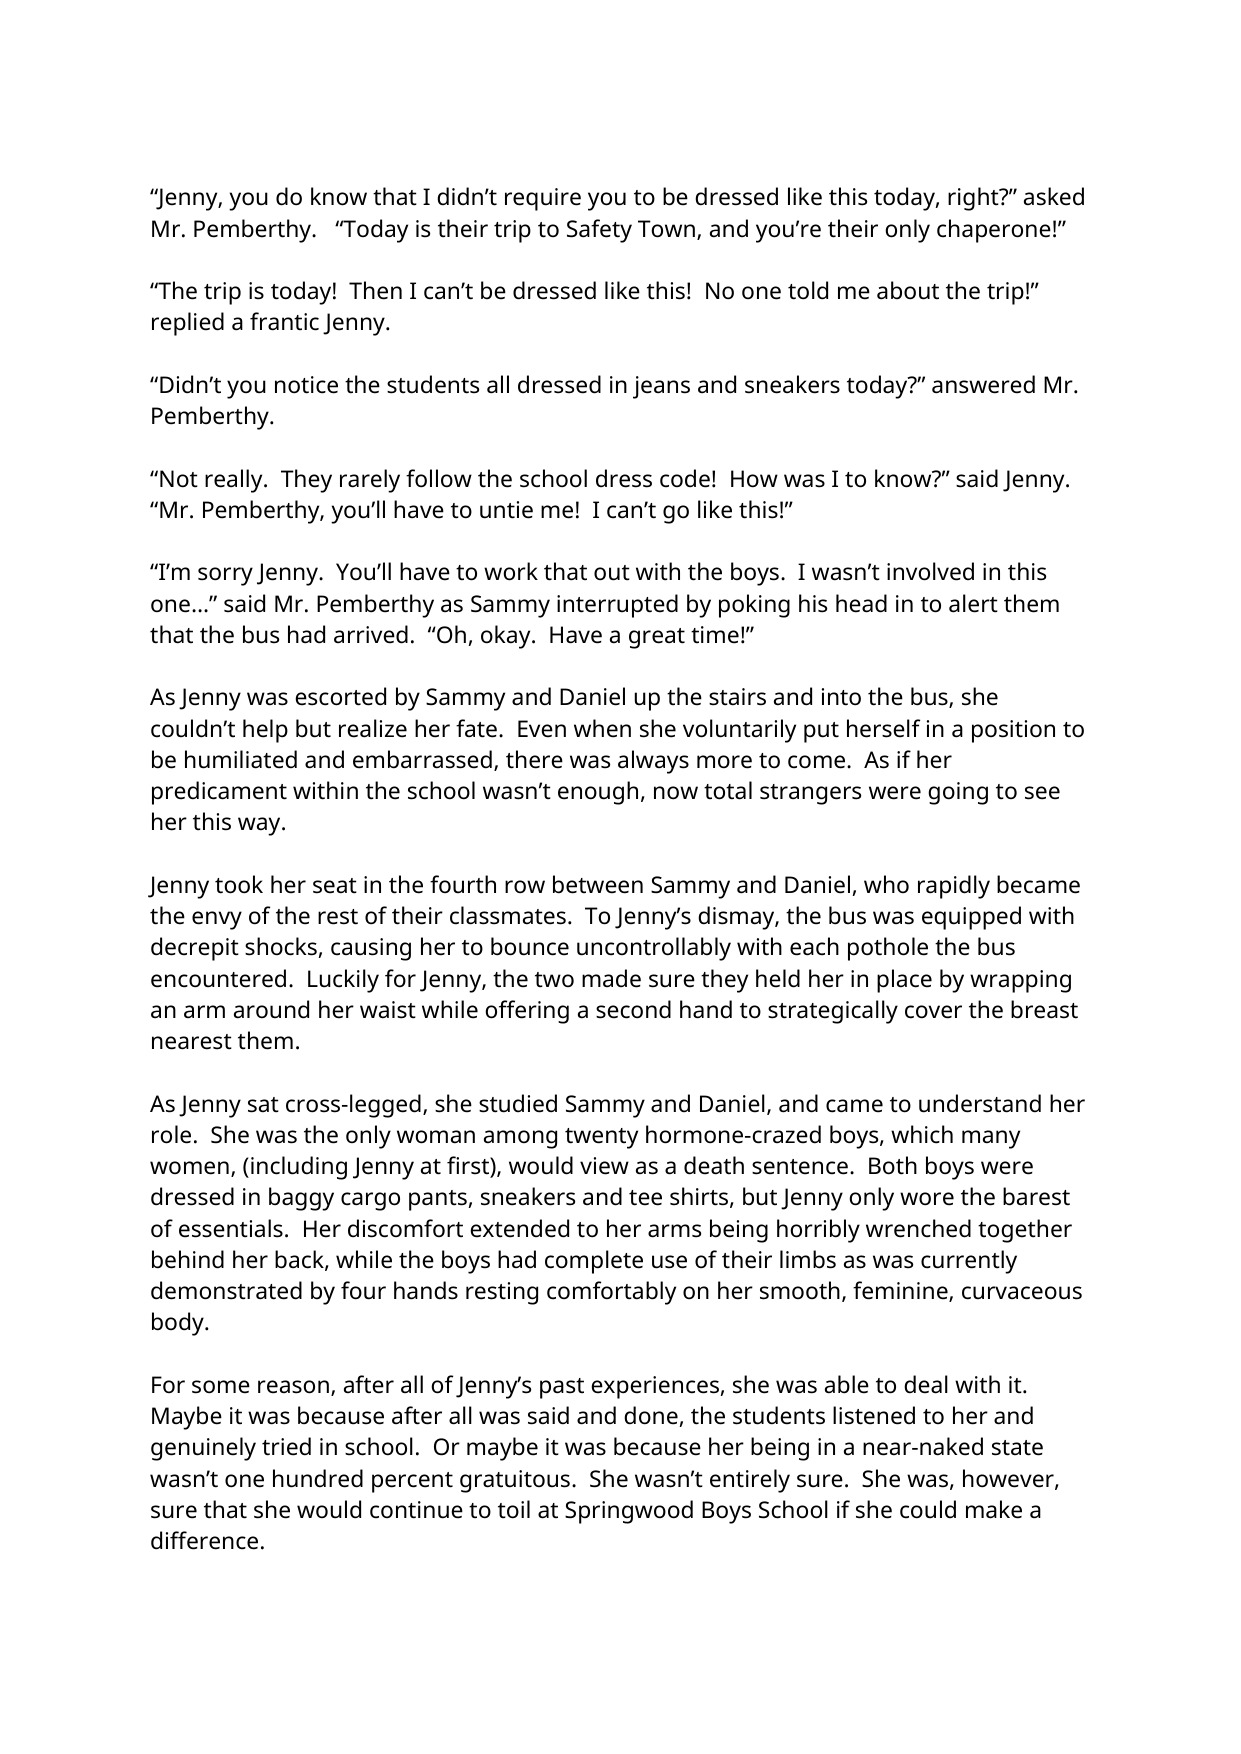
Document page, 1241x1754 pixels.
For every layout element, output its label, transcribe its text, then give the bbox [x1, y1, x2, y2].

text “Didn’t you notice the students all dressed in jeans and sneakers today?” answered Mr. Pemberthy. [150, 369, 1090, 431]
text “Jenny, you do know that I didn’t require you to be dressed like this today, right?” asked Mr. Pemberthy. “Today is their trip to Safety Town, and you’re their only chaperone!” [150, 181, 1090, 244]
text As Jenny was escorted by Sammy and Daniel up the stairs and into the bus, she couldn’t help but realize her fate. Even when she voluntarily put herself in a position to be humiliated and embarrassed, there was always more to come. As if her predicament within the school wasn’t enough, now total strangers were going to see her this way. [150, 681, 1090, 837]
text “I’m sorry Jenny. You’ll have to work that out with the boys. I wasn’t involved in this one…” said Mr. Pemberthy as Sammy interrupted by poking his head in to alert them that the bus had arrived. “Oh, okay. Have a great time!” [150, 556, 1090, 650]
text Jenny took her seat in the fourth row between Sammy and Daniel, who rapidly became the envy of the rest of their classmates. To Jenny’s dismay, the bus was equipped with decrepit shocks, causing her to bounce uncontrollably with each pothole the bus encountered. Luckily for Jenny, the two made sure they held her in place by wrapping an arm around her waist while offering a second hand to strategically cover the breast nearest them. [150, 869, 1090, 1056]
text “Not really. They rarely follow the school dress code! How was I to know?” said Jenny. “Mr. Pemberthy, you’ll have to untie me! I can’t go like this!” [150, 462, 1090, 525]
text As Jenny sat cross-legged, she studied Sammy and Daniel, and came to understand her role. She was the only woman among twenty hormone-crazed boys, which many women, (including Jenny at first), would view as a death sentence. Both boys were dressed in baggy cargo pants, sneakers and tee shirts, but Jenny only wore the barest of essentials. Her discomfort extended to her arms being horribly wrenched together behind her back, while the boys had complete use of their limbs as was currently demonstrated by four hands resting comfortably on her smooth, feminine, curvaceous body. [150, 1087, 1090, 1337]
text “The trip is today! Then I can’t be dressed like this! No one told me about the trip!” replied a frantic Jenny. [150, 275, 1090, 337]
text For some reason, after all of Jenny’s past experiences, she was able to deal with it. Maybe it was because after all was said and done, the students listened to her and genuinely tried in school. Or maybe it was because her being in a near-naked state wasn’t one hundred percent gratuitous. She wasn’t entirely sure. She was, however, sure that she would continue to toil at Springwood Boys School if she could make a difference. [150, 1369, 1090, 1556]
